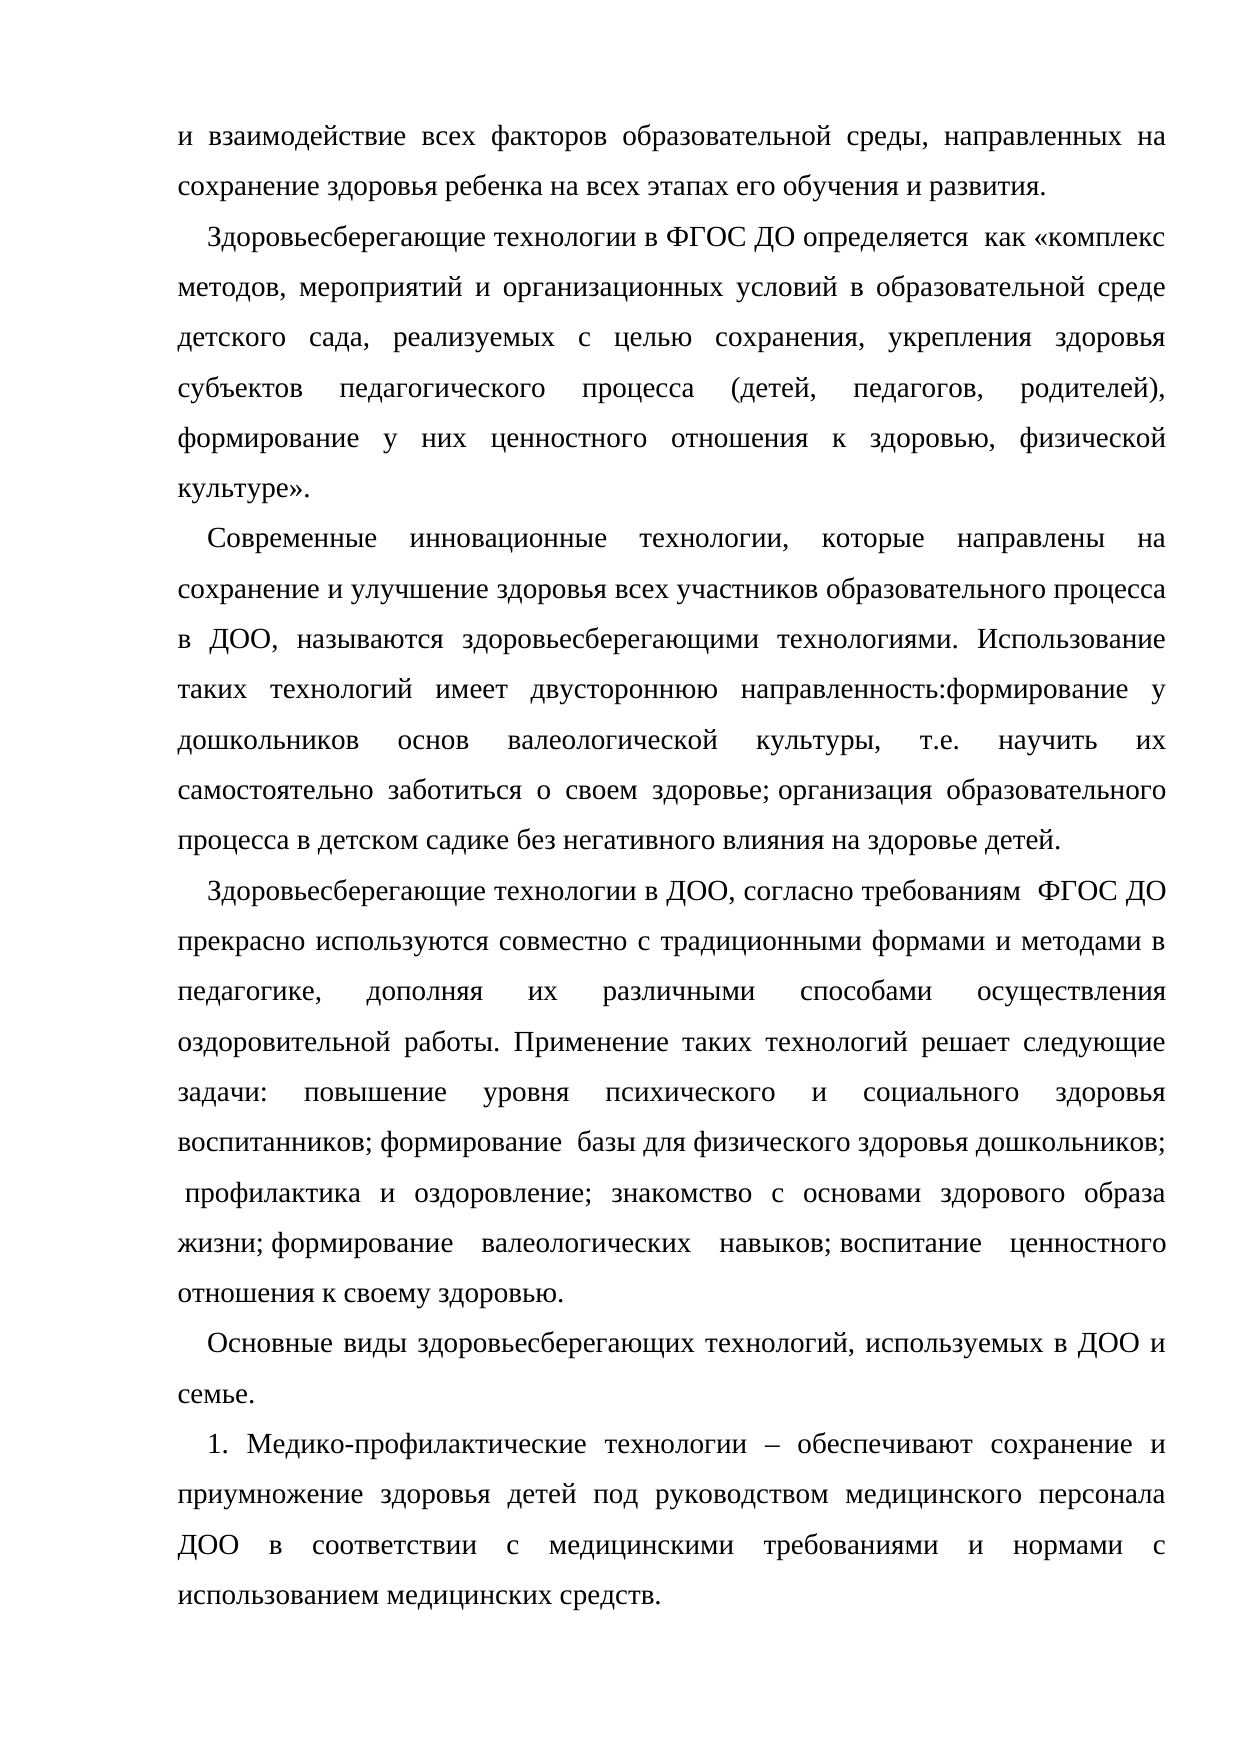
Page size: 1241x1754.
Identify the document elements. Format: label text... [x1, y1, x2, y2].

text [177, 118, 1167, 202]
text Основные виды здоровьесберегающих технологий, используемых в ДОО и семье. [177, 1326, 1167, 1409]
text Современные инновационные технологии, которые направлены на сохранение и улучшение здоровья всех участников образовательного процесса в ДОО, называются здоровьесберегающими технологиями. Использование таких технологий имеет двустороннюю направленность:формирование у дошкольников основ валеологической культуры, т.е. научить их самостоятельно заботиться о своем здоровье; организация образовательного процесса в детском садике без негативного влияния на здоровье детей. [177, 521, 1167, 856]
text 1. Медико-профилактические технологии – обеспечивают сохранение и приумножение здоровья детей под руководством медицинского персонала ДОО в соответствии с медицинскими требованиями и нормами с использованием медицинских средств. [177, 1426, 1167, 1611]
text Здоровьесберегающие технологии в ФГОС ДО определяется как «комплекс методов, мероприятий и организационных условий в образовательной среде детского сада, реализуемых с целью сохранения, укрепления здоровья субъектов педагогического процесса (детей, педагогов, родителей), формирование у них ценностного отношения к здоровью, физической культуре». [177, 219, 1167, 504]
text профилактика и оздоровление; знакомство с основами здорового образа жизни; формирование валеологических навыков; воспитание ценностного отношения к своему здоровью. [177, 1175, 1167, 1309]
text Здоровьесберегающие технологии в ДОО, согласно требованиям ФГОС ДО прекрасно используются совместно с традиционными формами и методами в педагогике, дополняя их различными способами осуществления оздоровительной работы. Применение таких технологий решает следующие задачи: повышение уровня психического и социального здоровья воспитанников; формирование базы для физического здоровья дошкольников; [177, 873, 1167, 1158]
